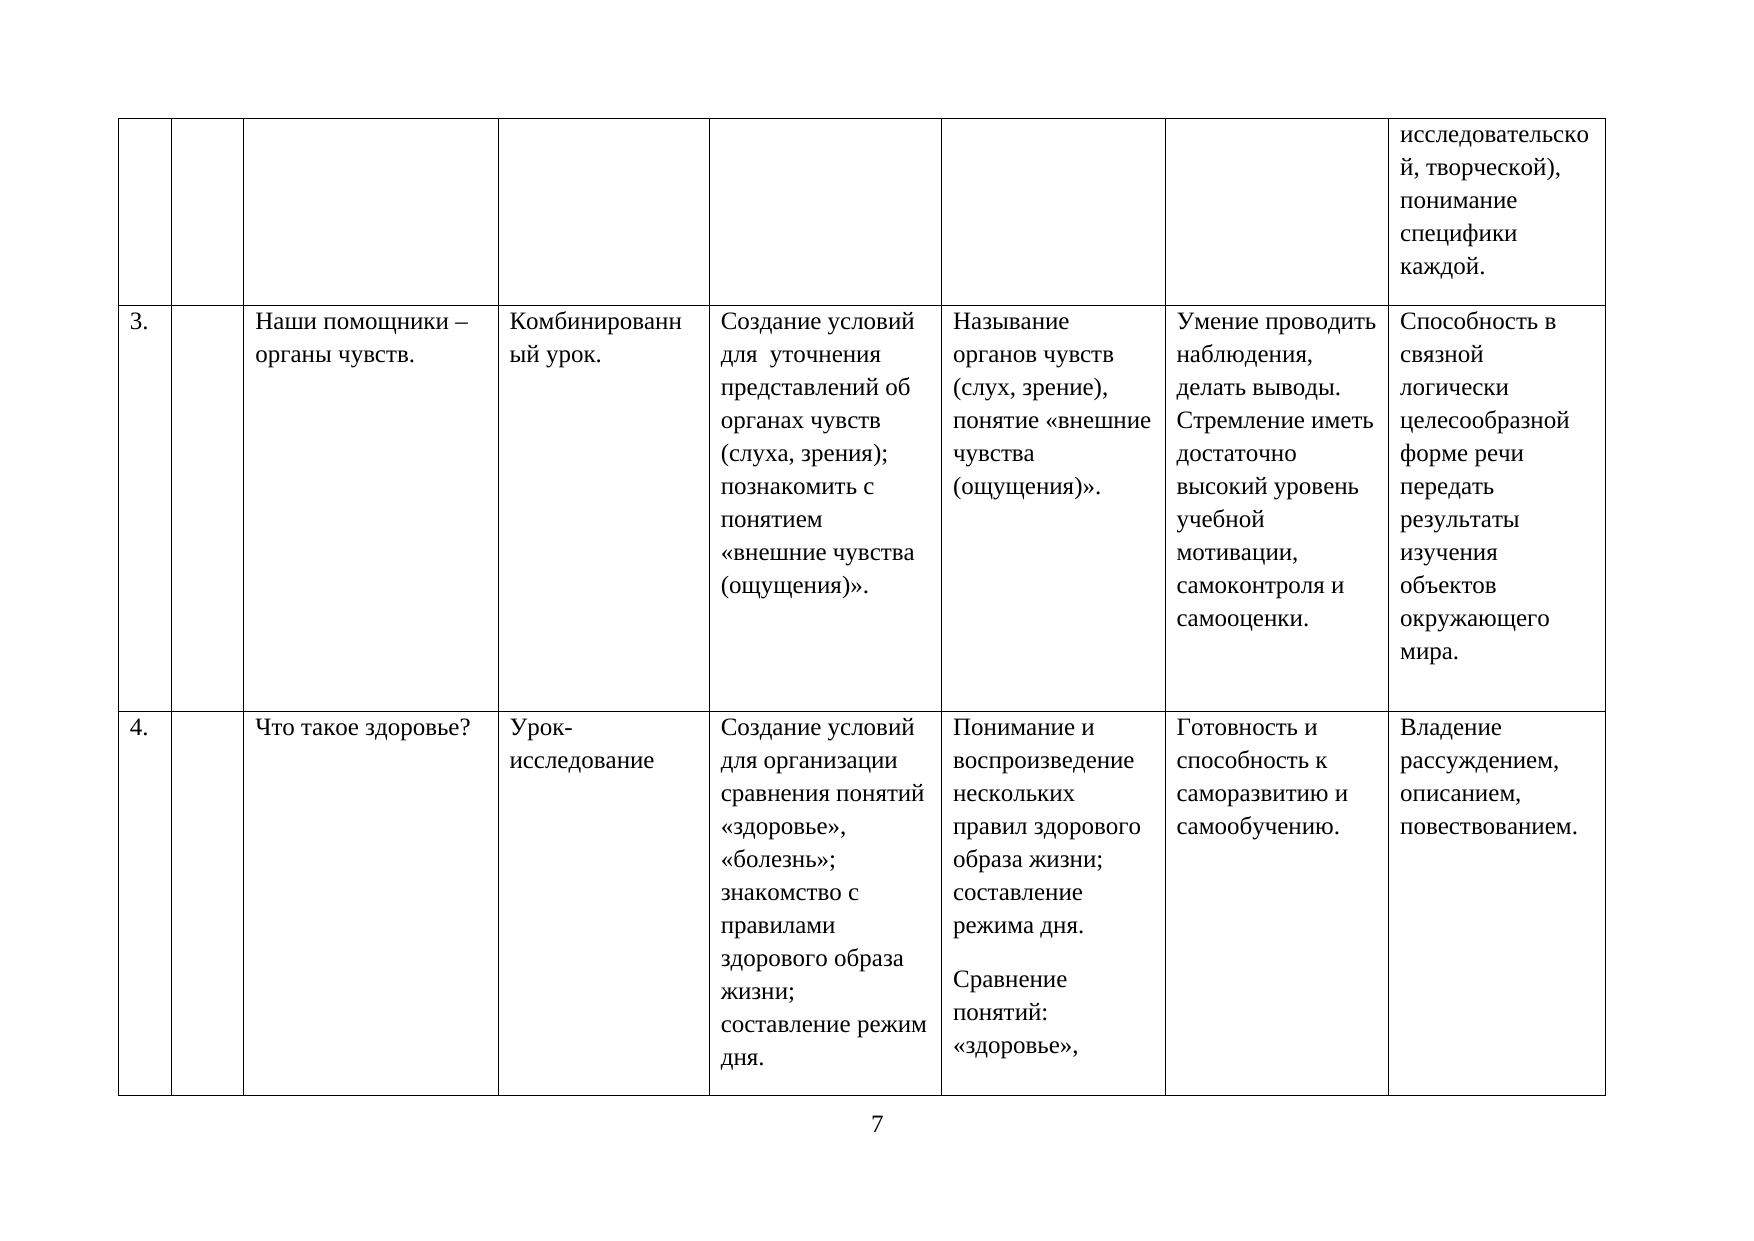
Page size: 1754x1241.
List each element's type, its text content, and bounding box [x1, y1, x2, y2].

table_cell [172, 306, 243, 711]
table_cell Называние органов чувств (слух, зрение), понятие «внешние чувства (ощущения)». [942, 306, 1165, 711]
table_cell Урок-исследование [499, 712, 709, 1095]
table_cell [1389, 119, 1605, 305]
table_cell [1389, 712, 1605, 1095]
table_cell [499, 119, 709, 305]
table_cell [172, 712, 243, 1095]
table_cell 2. [119, 119, 171, 305]
table_cell Наши помощники – органы чувств. [244, 306, 498, 711]
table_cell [1166, 119, 1388, 305]
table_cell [710, 119, 941, 305]
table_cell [1166, 712, 1388, 1095]
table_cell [942, 712, 1165, 1095]
table_cell Умение проводить наблюдения, делать выводы. Стремление иметь достаточно высокий уровень учебной мотивации, самоконтроля и самооценки. [1166, 306, 1388, 711]
table_cell Создание условий для уточнения представлений об органах чувств (слуха, зрения); познакомить с понятием «внешние чувства (ощущения)». [710, 306, 941, 711]
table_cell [942, 119, 1165, 305]
table_cell Способность в связной логически целесообразной форме речи передать результаты изучения объектов окружающего мира. [1389, 306, 1605, 711]
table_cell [710, 712, 941, 1095]
table_cell 4. [119, 712, 171, 1095]
table_cell Комбинированный урок. [499, 306, 709, 711]
table_cell Что такое здоровье? [244, 712, 498, 1095]
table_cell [244, 119, 498, 305]
table_cell [172, 119, 243, 305]
table_cell 3. [119, 306, 171, 711]
